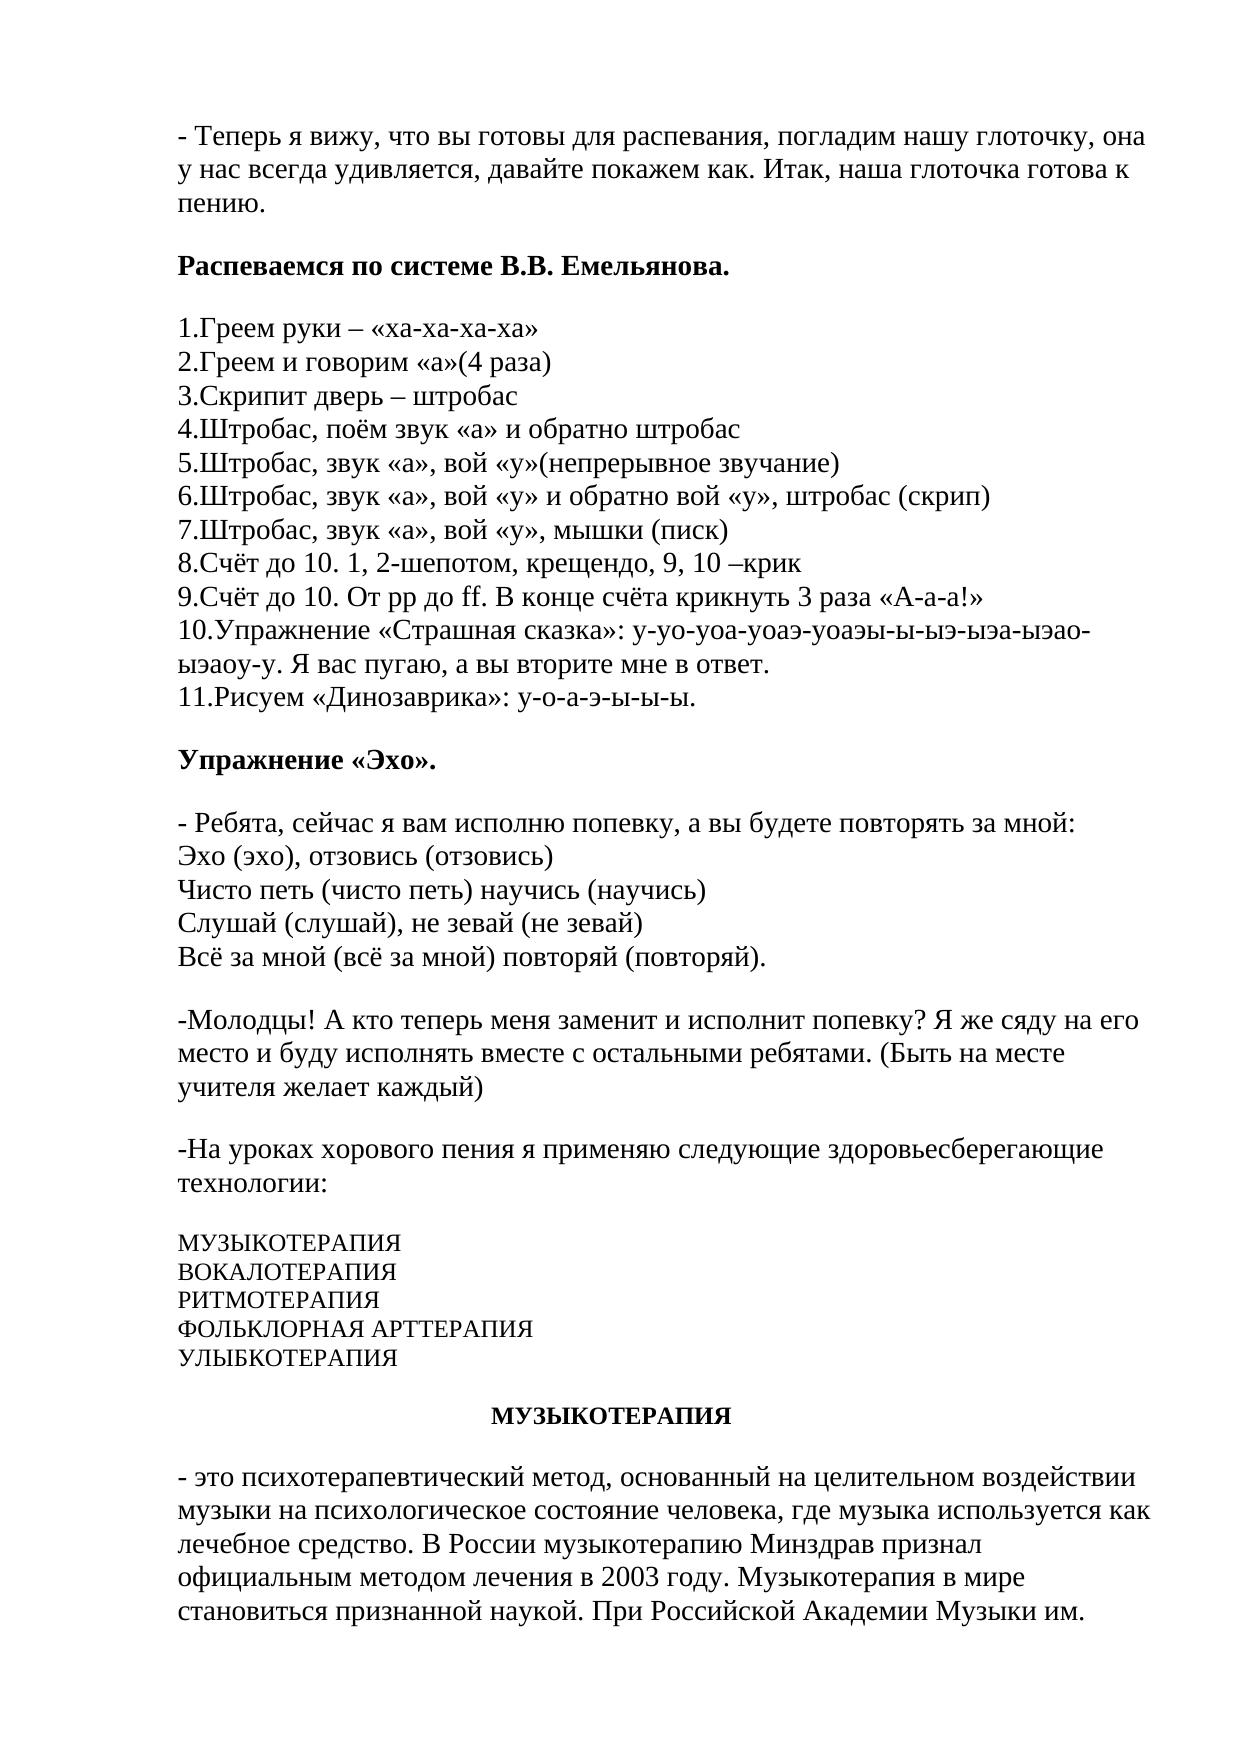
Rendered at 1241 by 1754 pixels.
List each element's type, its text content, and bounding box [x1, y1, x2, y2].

text -Молодцы! А кто теперь меня заменит и исполнит попевку? Я же сяду на его место и буду исполнять вместе с остальными ребятами. (Быть на месте учителя желает каждый) [177, 1002, 1152, 1102]
text МУЗЫКОТЕРАПИЯ ВОКАЛОТЕРАПИЯ РИТМОТЕРАПИЯ ФОЛЬКЛОРНАЯ АРТТЕРАПИЯ УЛЫБКОТЕРАПИЯ [177, 1228, 1152, 1372]
text Распеваемся по системе В.В. Емельянова. [177, 248, 1152, 281]
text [177, 1459, 1152, 1626]
text -На уроках хорового пения я применяю следующие здоровьесберегающие технологии: [177, 1132, 1152, 1199]
text 1.Греем руки – «ха-ха-ха-ха» 2.Греем и говорим «а»(4 раза) 3.Скрипит дверь – штробас 4.Штробас, поём звук «а» и обратно штробас 5.Штробас, звук «а», вой «у»(непрерывное звучание) 6.Штробас, звук «а», вой «у» и обратно вой «у», штробас (скрип) 7.Штробас, звук «а», вой «у», мышки (писк) 8.Счёт до 10. 1, 2-шепотом, крещендо, 9, 10 –крик 9.Счёт до 10. От pp до ff. В конце счёта крикнуть 3 раза «А-а-а!» 10.Упражнение «Страшная сказка»: у-уо-уоа-уоаэ-уоаэы-ы-ыэ-ыэа-ыэао-ыэаоу-у. Я вас пугаю, а вы вторите мне в ответ. 11.Рисуем «Динозаврика»: у-о-а-э-ы-ы-ы. [177, 311, 1152, 713]
text - Теперь я вижу, что вы готовы для распевания, погладим нашу глоточку, она у нас всегда удивляется, давайте покажем как. Итак, наша глоточка готова к пению. [177, 118, 1152, 219]
text МУЗЫКОТЕРАПИЯ [177, 1401, 1152, 1429]
text Упражнение «Эхо». [177, 742, 1152, 776]
text - Ребята, сейчас я вам исполню попевку, а вы будете повторять за мной: Эхо (эхо), отзовись (отзовись) Чисто петь (чисто петь) научись (научись) Слушай (слушай), не зевай (не зевай) Всё за мной (всё за мной) повторяй (повторяй). [177, 805, 1152, 973]
